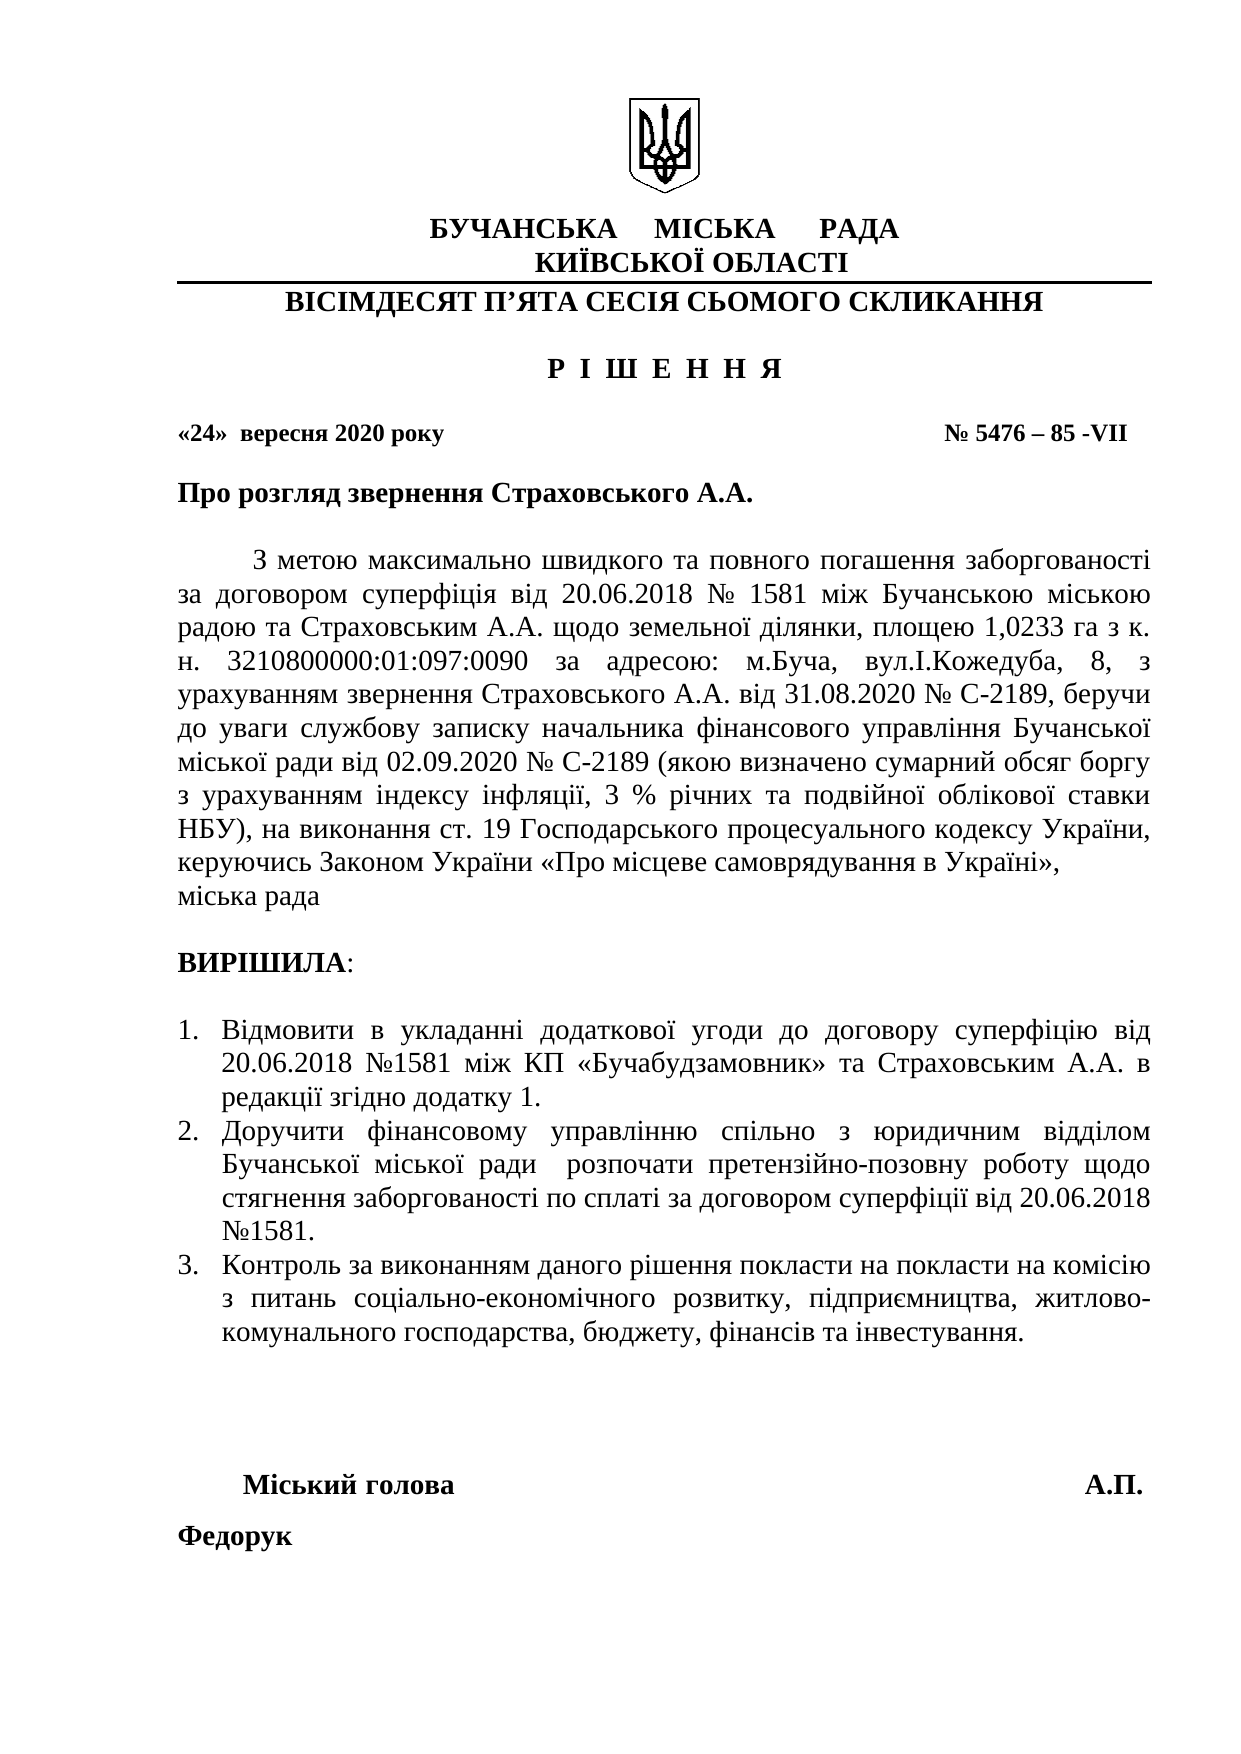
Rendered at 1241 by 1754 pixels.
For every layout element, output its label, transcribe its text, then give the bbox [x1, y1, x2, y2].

text БУЧАНСЬКА МІСЬКА РАДА [177, 211, 1152, 245]
subtitle ВІСІМДЕСЯТ П’ЯТА СЕСІЯ СЬОМОГО СКЛИКАННЯ [177, 284, 1152, 317]
list Доручити фінансовому управлінню спільно з юридичним відділом Бучанської міської ради розпочати претензійно-позовну роботу щодо стягнення заборгованості по сплаті за договором суперфіції від 20.06.2018 №1581. [177, 1113, 1152, 1247]
text З метою максимально швидкого та повного погашення заборгованості за договором суперфіція від 20.06.2018 № 1581 між Бучанською міською радою та Страховським А.А. щодо земельної ділянки, площею 1,0233 га з к. н. 3210800000:01:097:0090 за адресою: м.Буча, вул.І.Кожедуба, 8, з урахуванням звернення Страховського А.А. від 31.08.2020 № С-2189, беручи до уваги службову записку начальника фінансового управління Бучанської міської ради від 02.09.2020 № С-2189 (якою визначено сумарний обсяг боргу з урахуванням індексу інфляції, 3 % річних та подвійної облікової ставки НБУ), на виконання ст. 19 Господарського процесуального кодексу України, керуючись Законом України «Про місцеве самоврядування в Україні», [177, 542, 1152, 878]
text «24» вересня 2020 року № 5476 – 85 -VII [177, 418, 1152, 447]
subtitle КИЇВСЬКОЇ ОБЛАСТІ [177, 245, 1152, 281]
list Відмовити в укладанні додаткової угоди до договору суперфіцію від 20.06.2018 №1581 між КП «Бучабудзамовник» та Страховським А.А. в редакції згідно додатку 1. [177, 1012, 1152, 1113]
text Про розгляд звернення Страховського А.А. [177, 475, 1152, 509]
list Контроль за виконанням даного рішення покласти на покласти на комісію з питань соціально-економічного розвитку, підприємництва, житлово-комунального господарства, бюджету, фінансів та інвестування. [177, 1247, 1152, 1347]
text міська рада [177, 878, 1152, 911]
text ВИРІШИЛА: [177, 945, 1152, 978]
text Міський голова А.П. Федорук [177, 1467, 1152, 1551]
subtitle Р І Ш Е Н Н Я [177, 351, 1152, 384]
